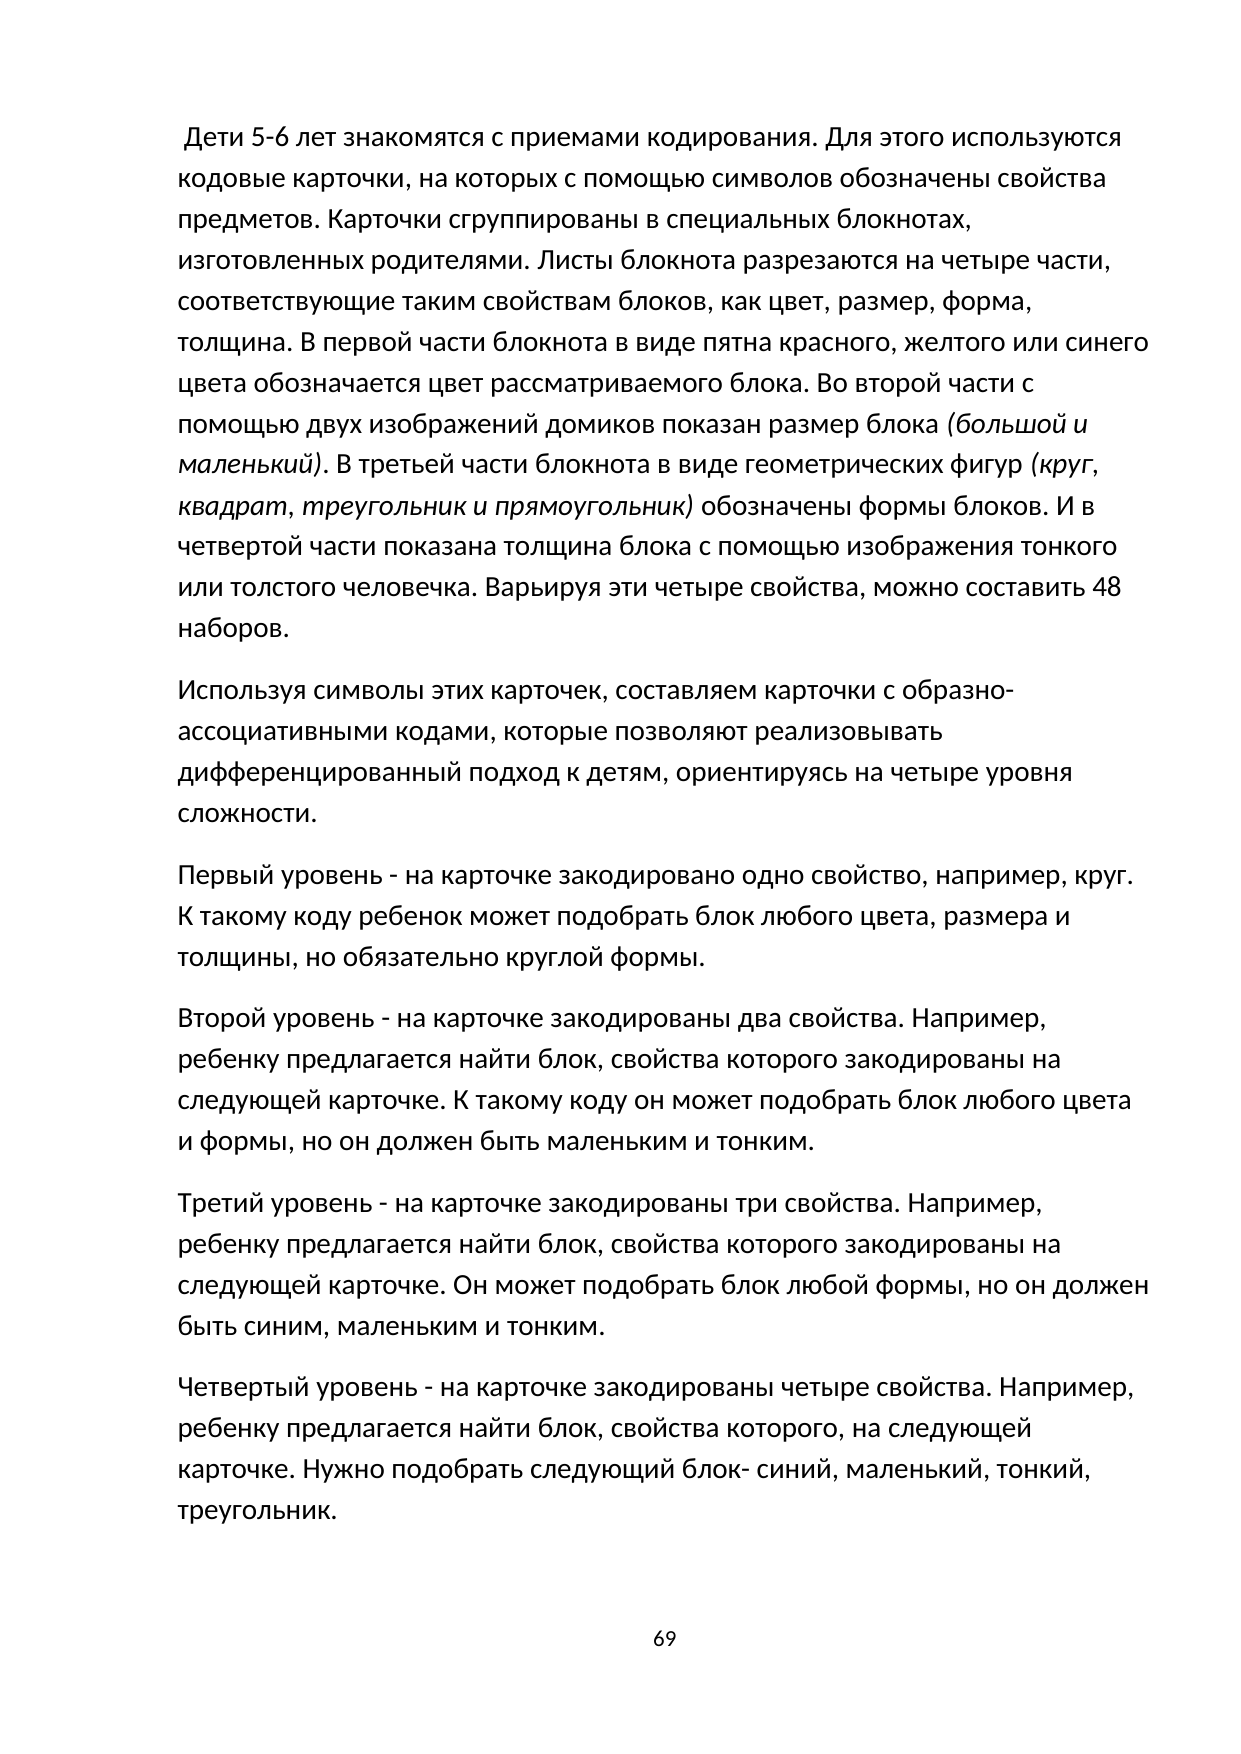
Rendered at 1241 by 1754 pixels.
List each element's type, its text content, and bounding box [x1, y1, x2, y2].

text Четвертый уровень - на карточке закодированы четыре свойства. Например, ребенку предлагается найти блок, свойства которого, на следующей карточке. Нужно подобрать следующий блок- синий, маленький, тонкий, треугольник. [177, 1368, 1152, 1527]
text Первый уровень - на карточке закодировано одно свойство, например, круг. К такому коду ребенок может подобрать блок любого цвета, размера и толщины, но обязательно круглой формы. [177, 856, 1152, 973]
text Используя символы этих карточек, составляем карточки с образно- ассоциативными кодами, которые позволяют реализовывать дифференцированный подход к детям, ориентируясь на четыре уровня сложности. [177, 671, 1152, 829]
text Третий уровень - на карточке закодированы три свойства. Например, ребенку предлагается найти блок, свойства которого закодированы на следующей карточке. Он может подобрать блок любой формы, но он должен быть синим, маленьким и тонким. [177, 1184, 1152, 1342]
text Второй уровень - на карточке закодированы два свойства. Например, ребенку предлагается найти блок, свойства которого закодированы на следующей карточке. К такому коду он может подобрать блок любого цвета и формы, но он должен быть маленьким и тонким. [177, 999, 1152, 1158]
text Дети 5-6 лет знакомятся с приемами кодирования. Для этого используются кодовые карточки, на которых с помощью символов обозначены свойства предметов. Карточки сгруппированы в специальных блокнотах, изготовленных родителями. Листы блокнота разрезаются на четыре части, соответствующие таким свойствам блоков, как цвет, размер, форма, толщина. В первой части блокнота в виде пятна красного, желтого или синего цвета обозначается цвет рассматриваемого блока. Во второй части с помощью двух изображений домиков показан размер блока (большой и маленький). В третьей части блокнота в виде геометрических фигур (круг, квадрат, треугольник и прямоугольник) обозначены формы блоков. И в четвертой части показана толщина блока с помощью изображения тонкого или толстого человечка. Варьируя эти четыре свойства, можно составить 48 наборов. [177, 118, 1152, 645]
